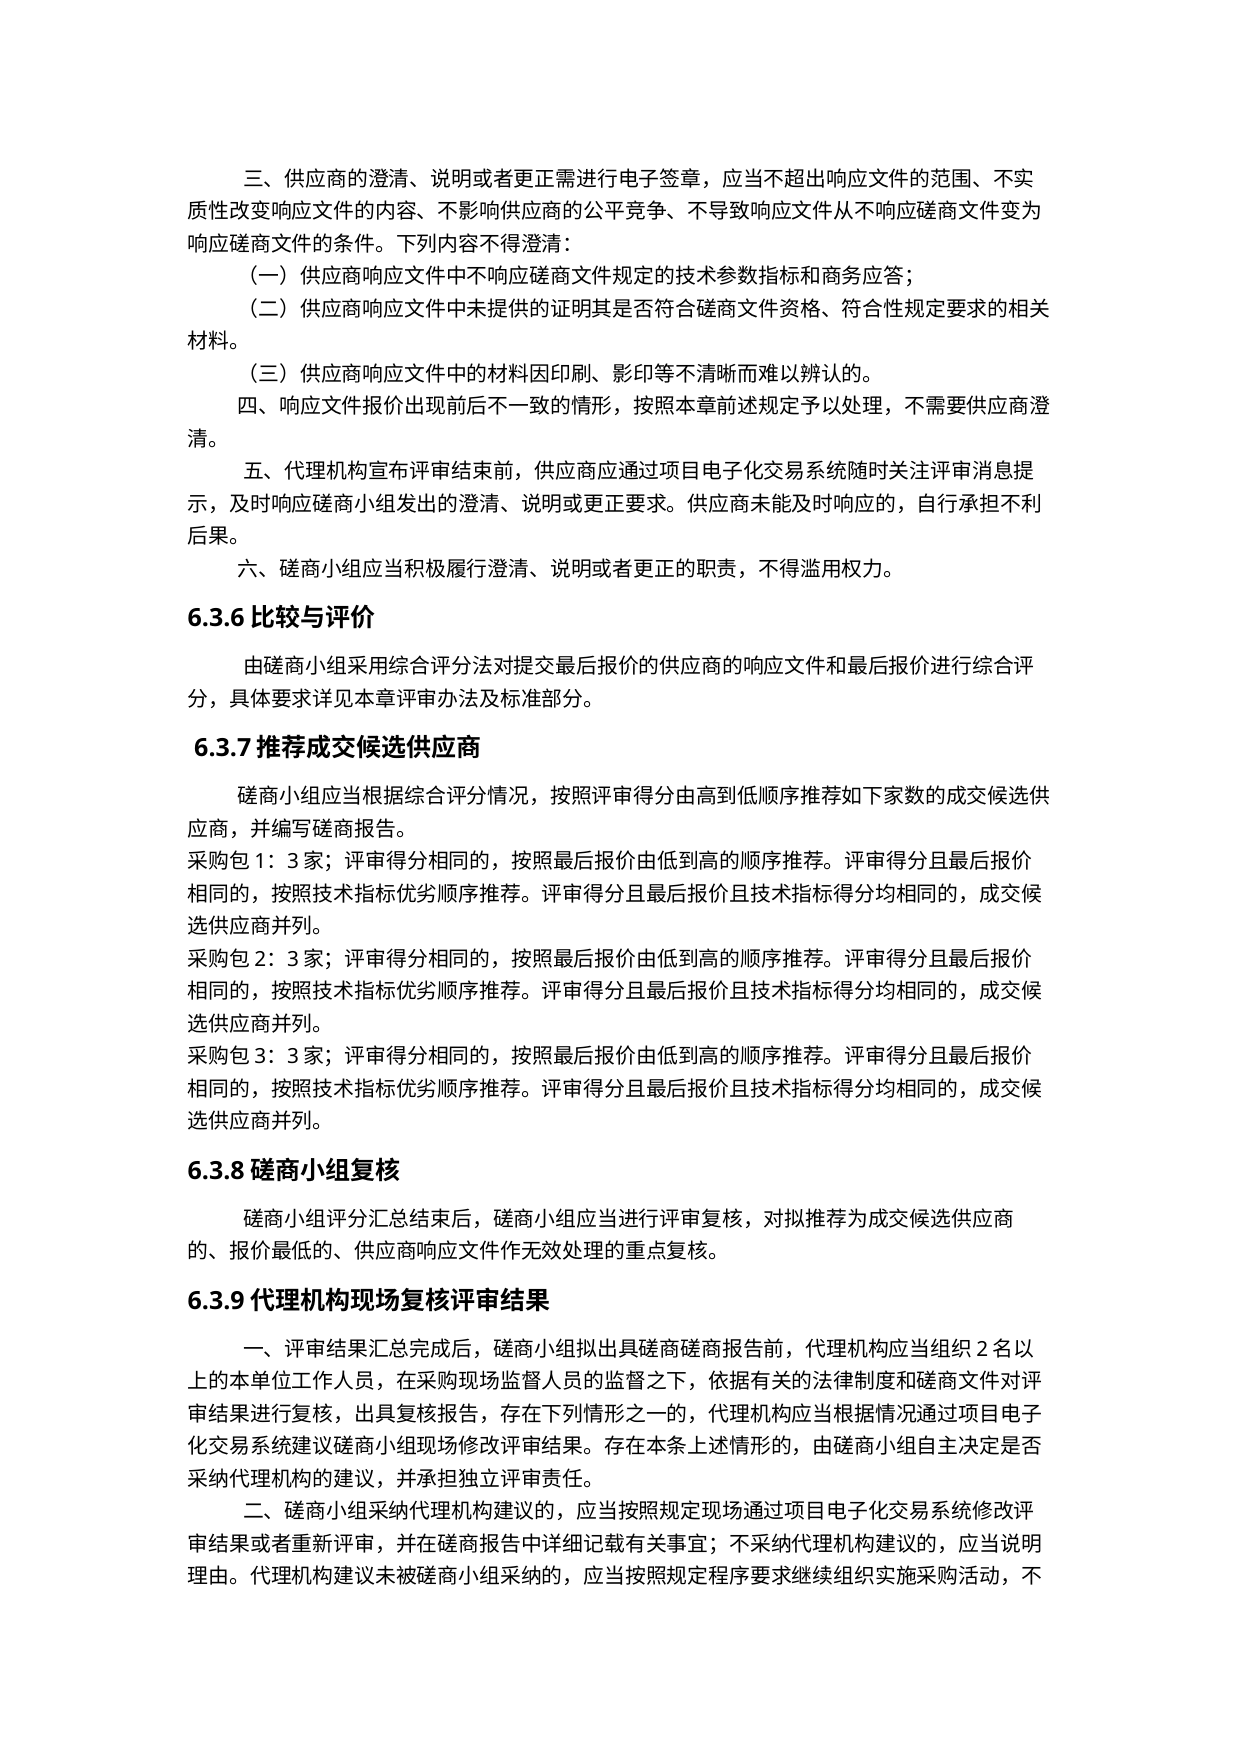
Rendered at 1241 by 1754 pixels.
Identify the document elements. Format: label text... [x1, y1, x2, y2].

text 四、响应文件报价出现前后不一致的情形，按照本章前述规定予以处理，不需要供应商澄清。 [187, 389, 1053, 454]
text 采购包2：3家；评审得分相同的，按照最后报价由低到高的顺序推荐。评审得分且最后报价相同的，按照技术指标优劣顺序推荐。评审得分且最后报价且技术指标得分均相同的，成交候选供应商并列。 [187, 942, 1053, 1039]
text 三、供应商的澄清、说明或者更正需进行电子签章，应当不超出响应文件的范围、不实质性改变响应文件的内容、不影响供应商的公平竞争、不导致响应文件从不响应磋商文件变为响应磋商文件的条件。下列内容不得澄清： [187, 162, 1053, 259]
text 采购包3：3家；评审得分相同的，按照最后报价由低到高的顺序推荐。评审得分且最后报价相同的，按照技术指标优劣顺序推荐。评审得分且最后报价且技术指标得分均相同的，成交候选供应商并列。 [187, 1039, 1053, 1137]
text 6.3.6比较与评价 [187, 584, 1053, 649]
text 磋商小组应当根据综合评分情况，按照评审得分由高到低顺序推荐如下家数的成交候选供应商，并编写磋商报告。 [187, 779, 1053, 844]
text 采购包1：3家；评审得分相同的，按照最后报价由低到高的顺序推荐。评审得分且最后报价相同的，按照技术指标优劣顺序推荐。评审得分且最后报价且技术指标得分均相同的，成交候选供应商并列。 [187, 844, 1053, 942]
text 一、评审结果汇总完成后，磋商小组拟出具磋商磋商报告前，代理机构应当组织2名以上的本单位工作人员，在采购现场监督人员的监督之下，依据有关的法律制度和磋商文件对评审结果进行复核，出具复核报告，存在下列情形之一的，代理机构应当根据情况通过项目电子化交易系统建议磋商小组现场修改评审结果。存在本条上述情形的，由磋商小组自主决定是否采纳代理机构的建议，并承担独立评审责任。 [187, 1332, 1053, 1494]
text （二）供应商响应文件中未提供的证明其是否符合磋商文件资格、符合性规定要求的相关材料。 [187, 292, 1053, 357]
text （三）供应商响应文件中的材料因印刷、影印等不清晰而难以辨认的。 [187, 357, 1053, 389]
text 六、磋商小组应当积极履行澄清、说明或者更正的职责，不得滥用权力。 [187, 552, 1053, 584]
text 6.3.8磋商小组复核 [187, 1137, 1053, 1202]
text 6.3.7推荐成交候选供应商 [187, 714, 1053, 779]
text 由磋商小组采用综合评分法对提交最后报价的供应商的响应文件和最后报价进行综合评分，具体要求详见本章评审办法及标准部分。 [187, 649, 1053, 714]
text （一）供应商响应文件中不响应磋商文件规定的技术参数指标和商务应答； [187, 259, 1053, 292]
text 6.3.9代理机构现场复核评审结果 [187, 1267, 1053, 1332]
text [187, 1494, 1053, 1592]
text 磋商小组评分汇总结束后，磋商小组应当进行评审复核，对拟推荐为成交候选供应商的、报价最低的、供应商响应文件作无效处理的重点复核。 [187, 1202, 1053, 1267]
text 五、代理机构宣布评审结束前，供应商应通过项目电子化交易系统随时关注评审消息提示，及时响应磋商小组发出的澄清、说明或更正要求。供应商未能及时响应的，自行承担不利后果。 [187, 454, 1053, 552]
